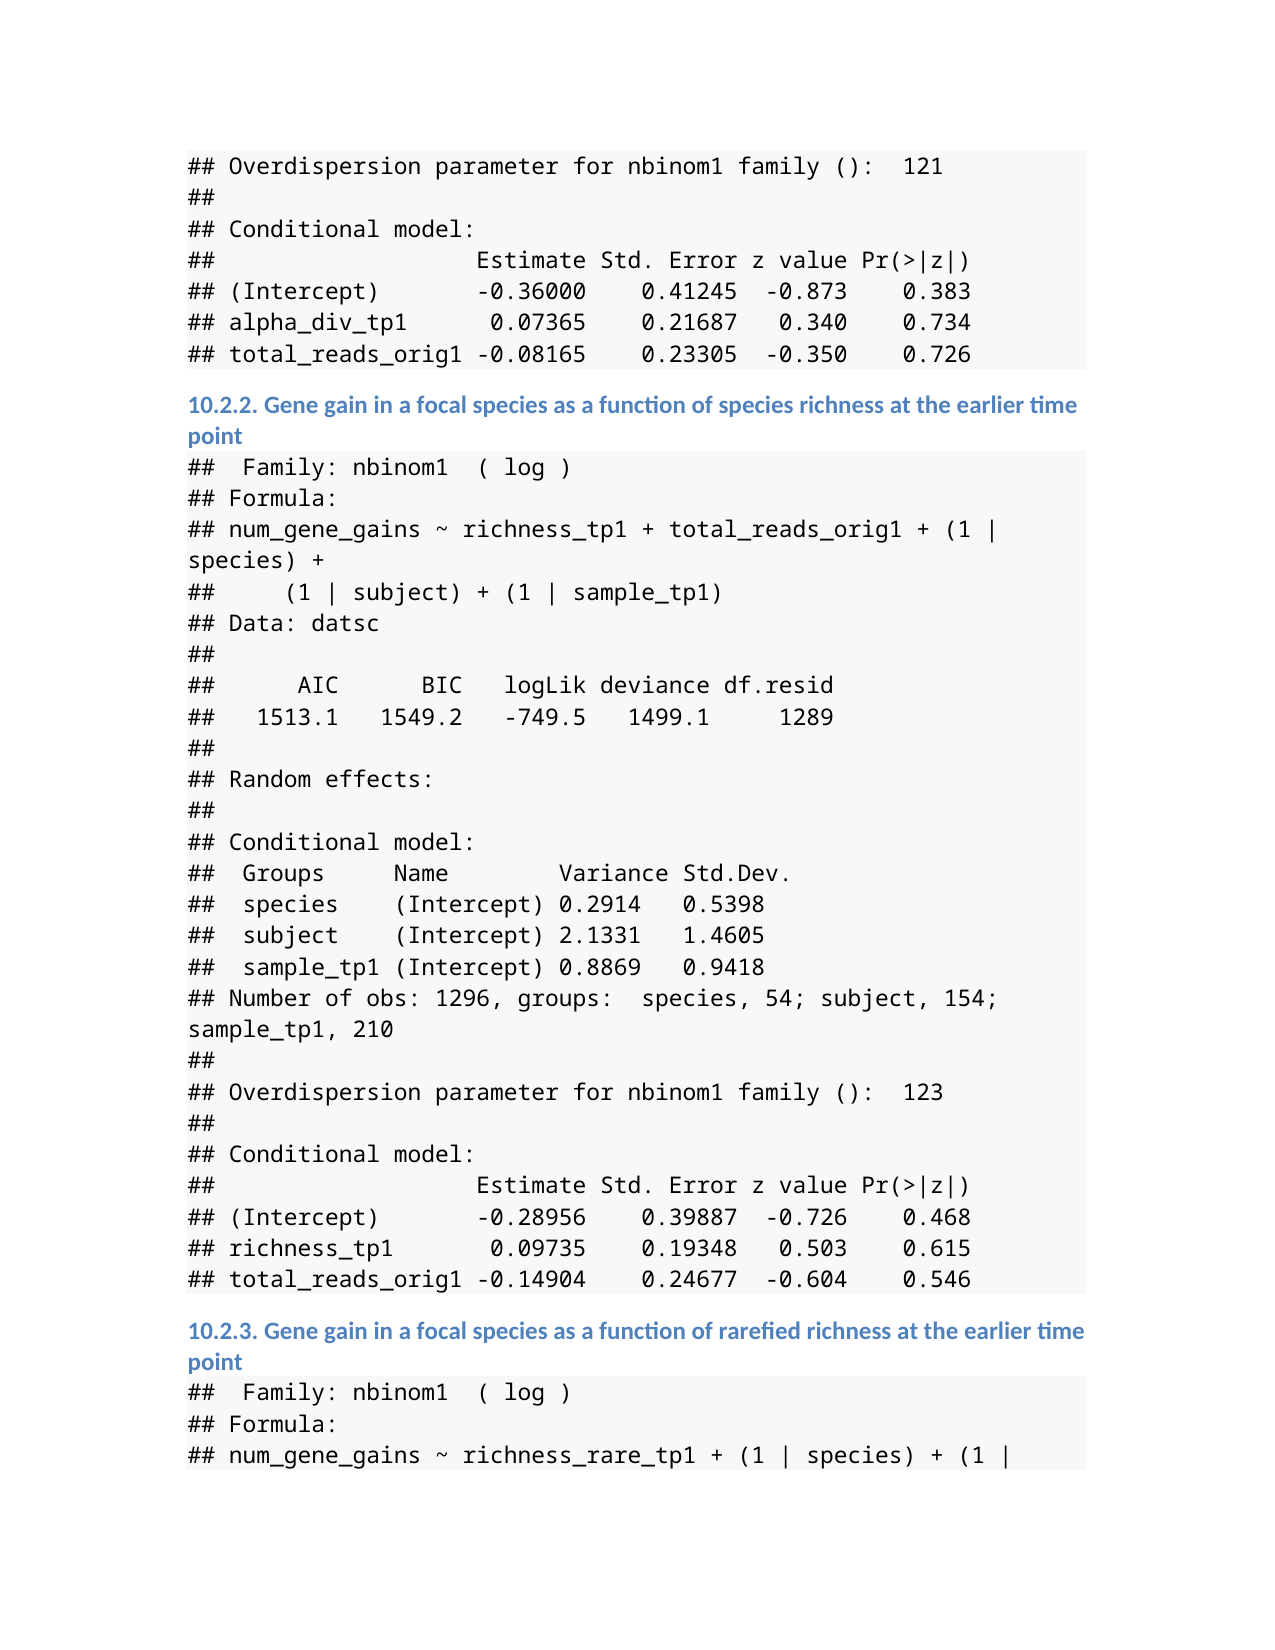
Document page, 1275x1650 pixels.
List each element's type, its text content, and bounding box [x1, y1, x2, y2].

subtitle 10.2.2. Gene gain in a focal species as a function of species richness at the earlier time point [187, 389, 1087, 451]
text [187, 1376, 1087, 1470]
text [187, 150, 1087, 369]
subtitle 10.2.3. Gene gain in a focal species as a function of rarefied richness at the earlier time point [187, 1315, 1087, 1376]
text ## Family: nbinom1 ( log ) ## Formula: ## num_gene_gains ~ richness_tp1 + total_reads_orig1 + (1 | species) + ## (1 | subject) + (1 | sample_tp1) ## Data: datsc ## ## AIC BIC logLik deviance df.resid ## 1513.1 1549.2 -749.5 1499.1 1289 ## ## Random effects: ## ## Conditional model: ## Groups Name Variance Std.Dev. ## species (Intercept) 0.2914 0.5398 ## subject (Intercept) 2.1331 1.4605 ## sample_tp1 (Intercept) 0.8869 0.9418 ## Number of obs: 1296, groups: species, 54; subject, 154; sample_tp1, 210 ## ## Overdispersion parameter for nbinom1 family (): 123 ## ## Conditional model: ## Estimate Std. Error z value Pr(>|z|) ## (Intercept) -0.28956 0.39887 -0.726 0.468 ## richness_tp1 0.09735 0.19348 0.503 0.615 ## total_reads_orig1 -0.14904 0.24677 -0.604 0.546 [187, 451, 1087, 1294]
